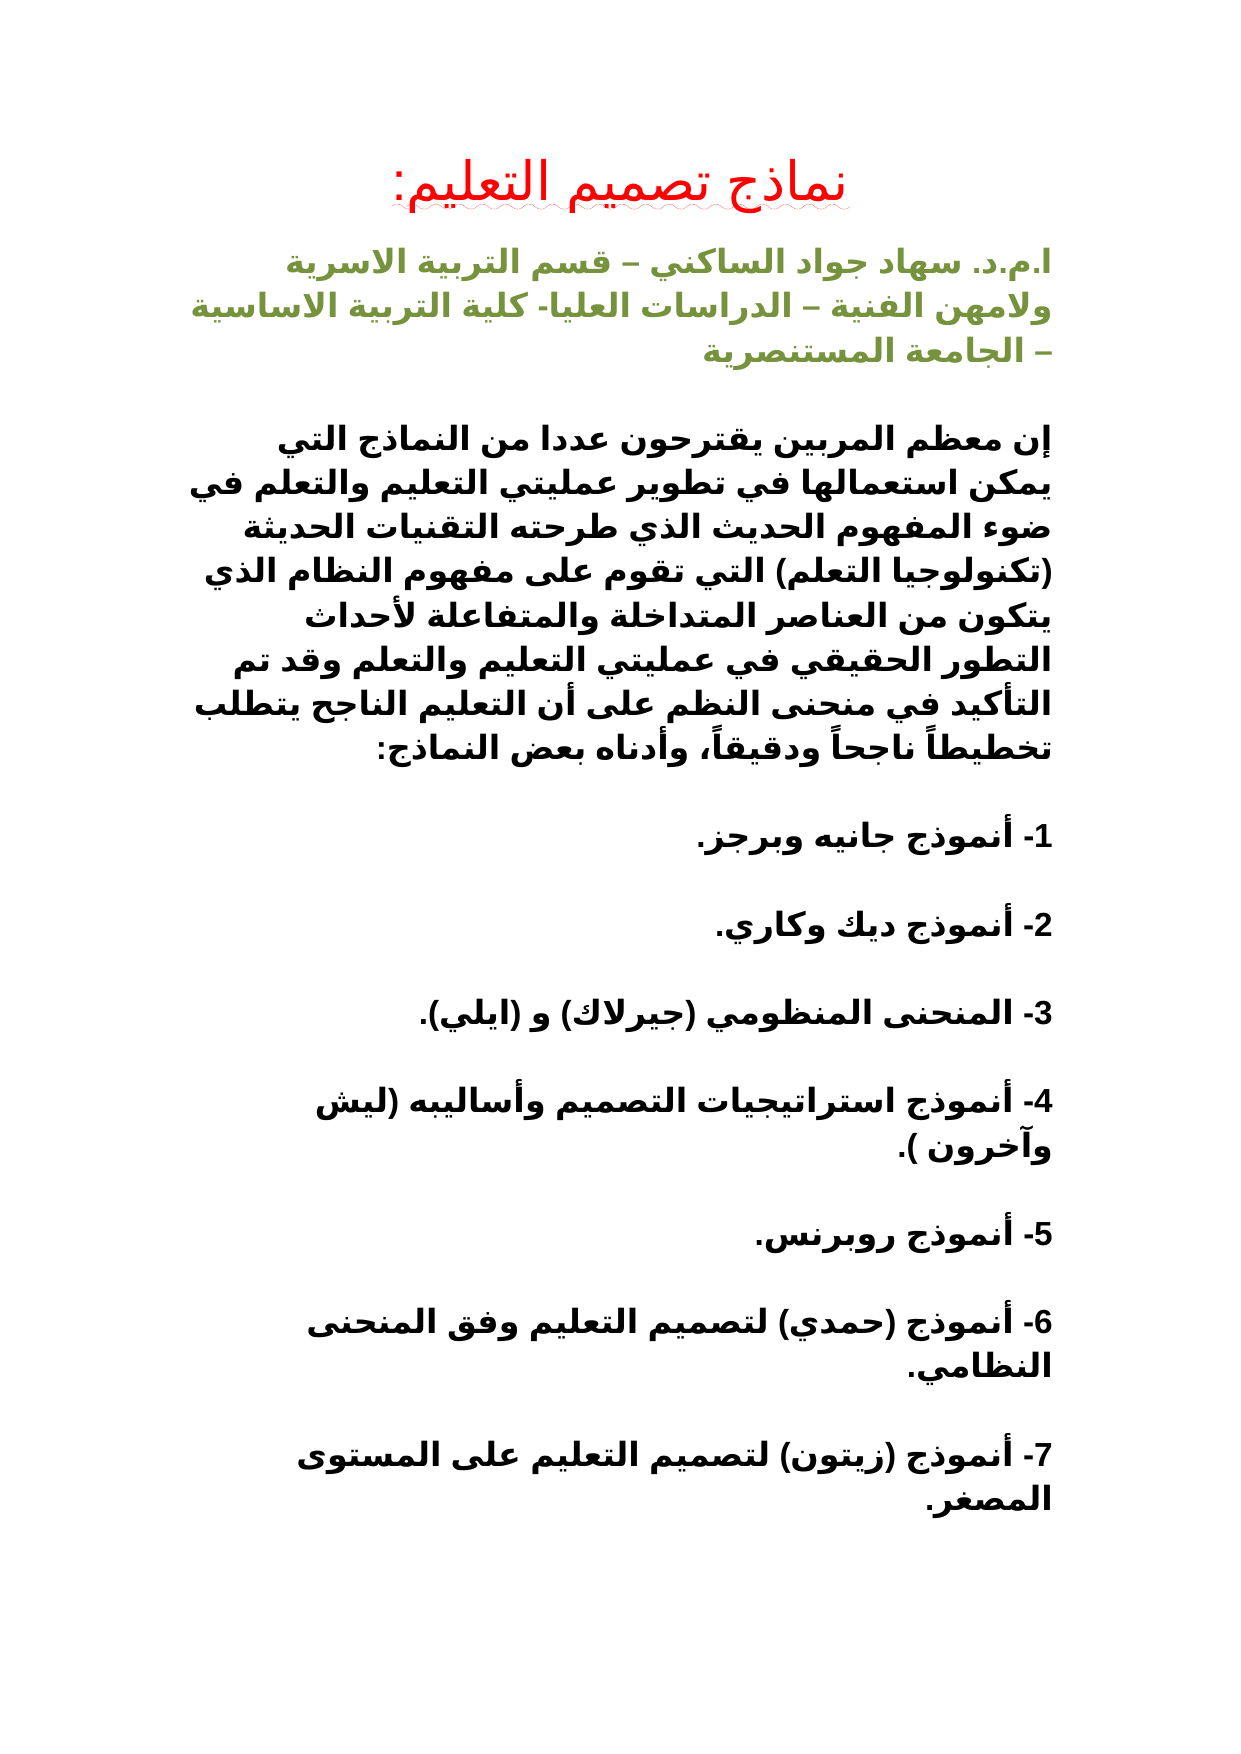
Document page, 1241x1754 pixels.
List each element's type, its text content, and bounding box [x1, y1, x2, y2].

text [187, 242, 1053, 1562]
text نماذج تصميم التعليم: [187, 150, 1053, 212]
